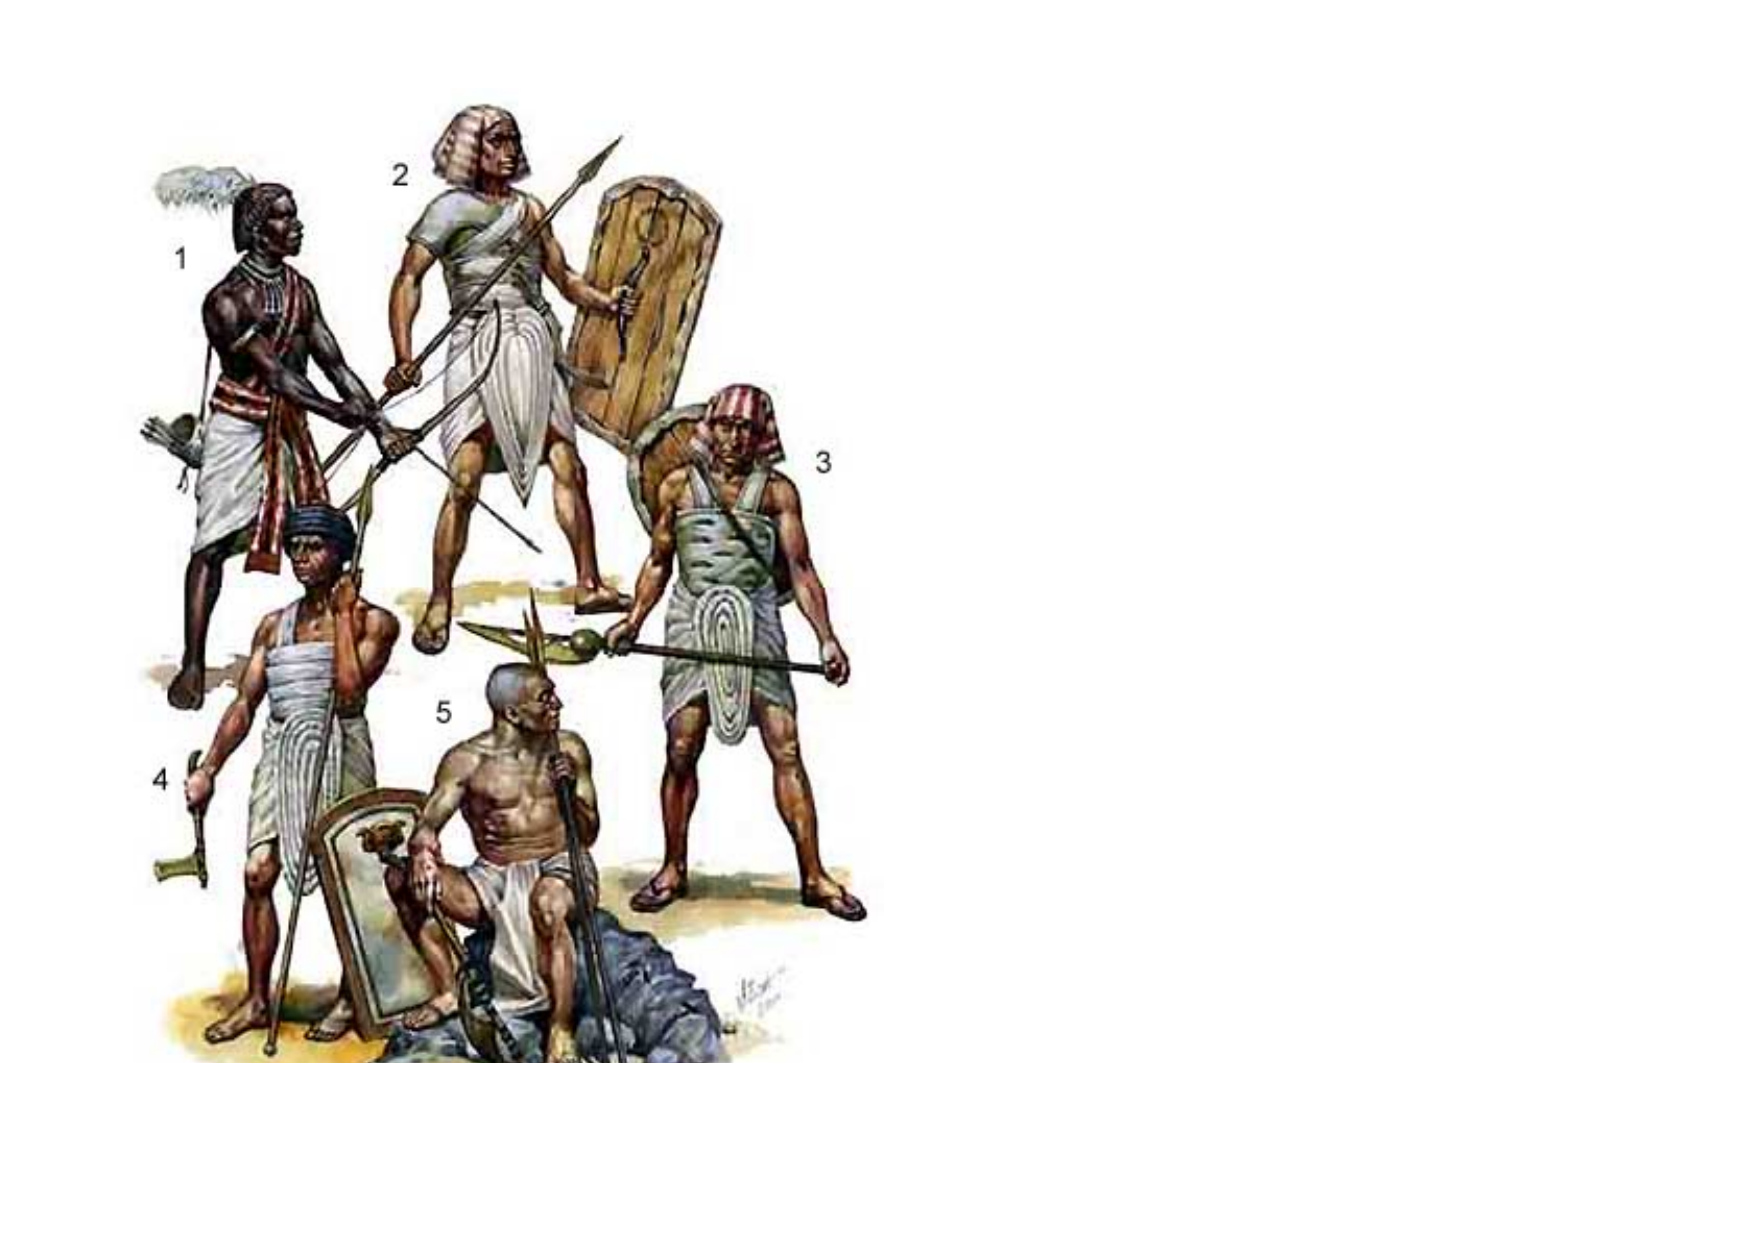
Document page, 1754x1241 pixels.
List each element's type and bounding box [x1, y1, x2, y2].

picture [118, 88, 884, 1063]
